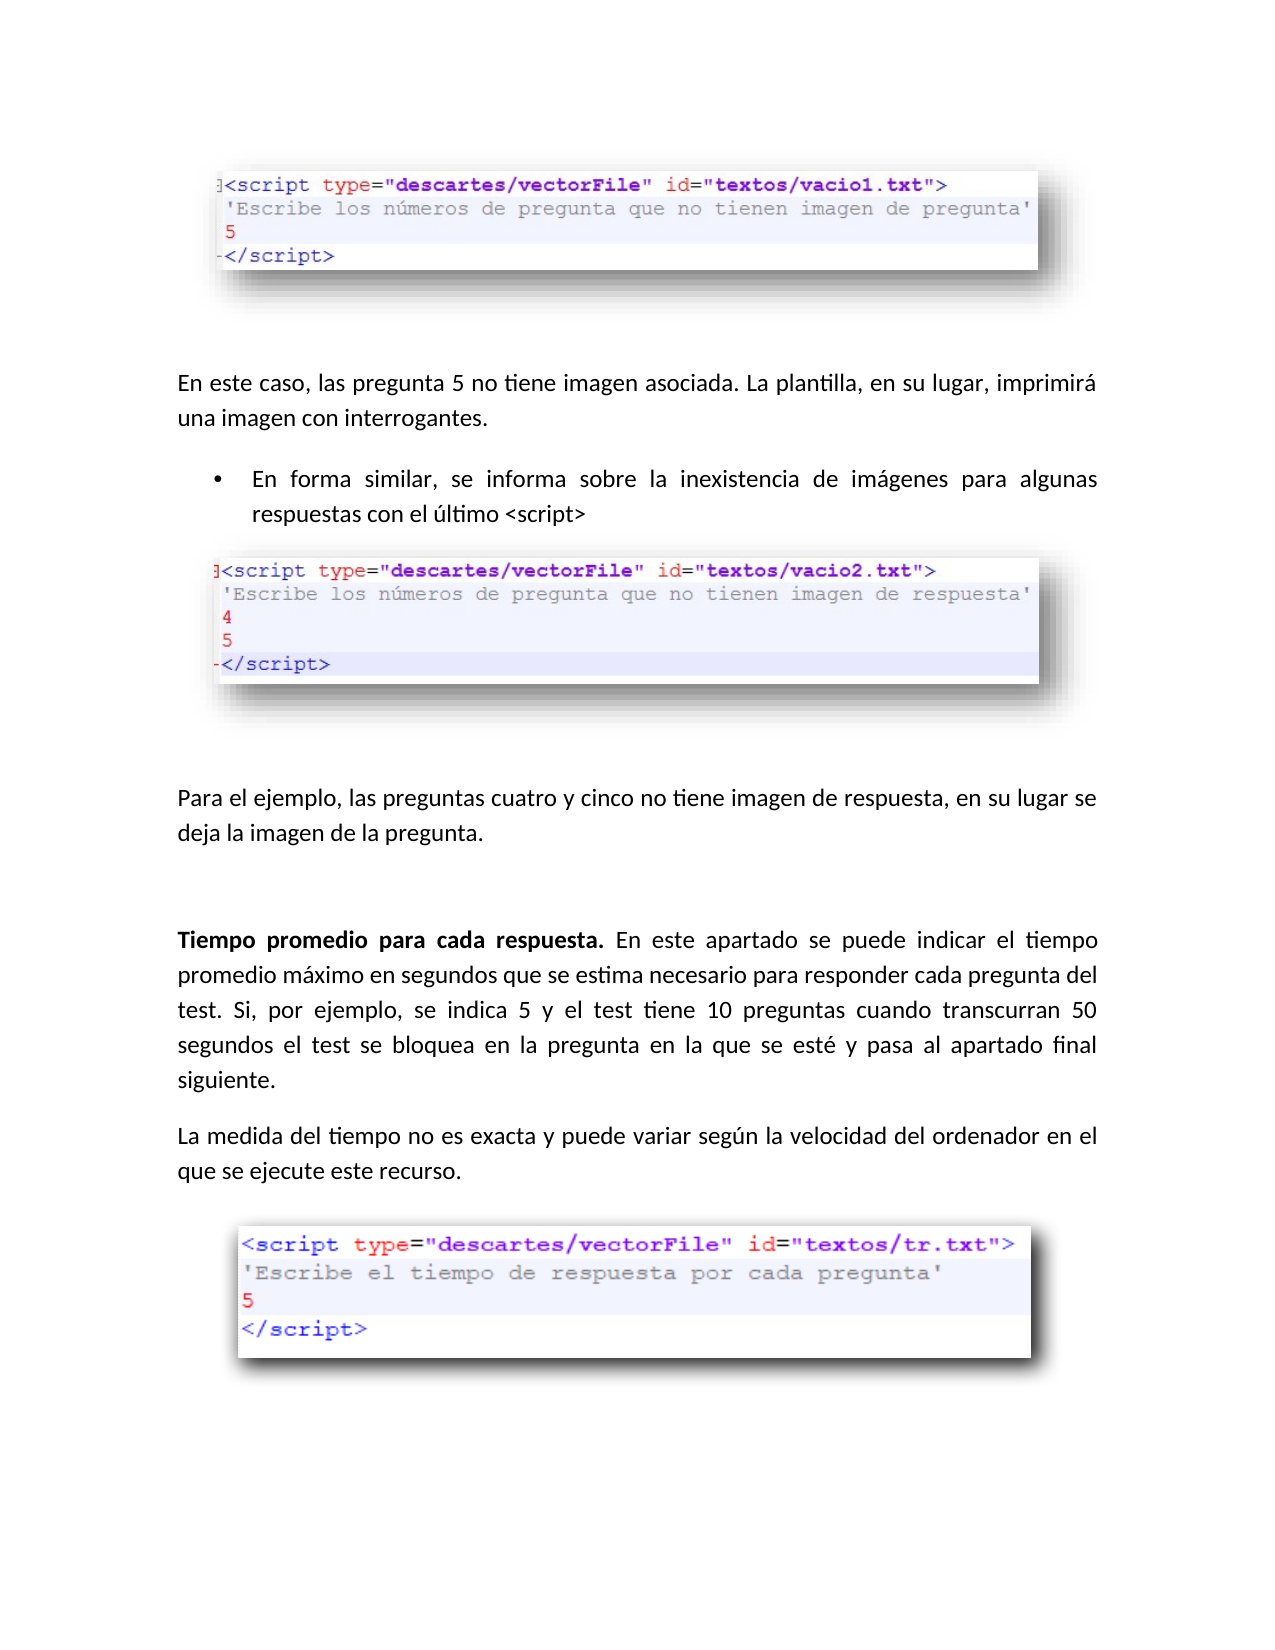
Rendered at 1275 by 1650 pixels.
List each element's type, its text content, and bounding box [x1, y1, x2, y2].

text Tiempo promedio para cada respuesta. En este apartado se puede indicar el tiempo promedio máximo en segundos que se estima necesario para responder cada pregunta del test. Si, por ejemplo, se indica 5 y el test tiene 10 preguntas cuando transcurran 50 segundos el test se bloquea en la pregunta en la que se esté y pasa al apartado final siguiente. [177, 924, 1099, 1094]
text Para el ejemplo, las preguntas cuatro y cinco no tiene imagen de respuesta, en su lugar se deja la imagen de la pregunta. [177, 782, 1099, 847]
list En forma similar, se informa sobre la inexistencia de imágenes para algunas respuestas con el último <script> [213, 463, 1099, 529]
picture [238, 1226, 1031, 1358]
text La medida del tiempo no es exacta y puede variar según la velocidad del ordenador en el que se ejecute este recurso. [177, 1120, 1099, 1185]
picture [190, 147, 1097, 326]
picture [187, 533, 1098, 740]
text En este caso, las pregunta 5 no tiene imagen asociada. La plantilla, en su lugar, imprimirá una imagen con interrogantes. [177, 367, 1099, 433]
